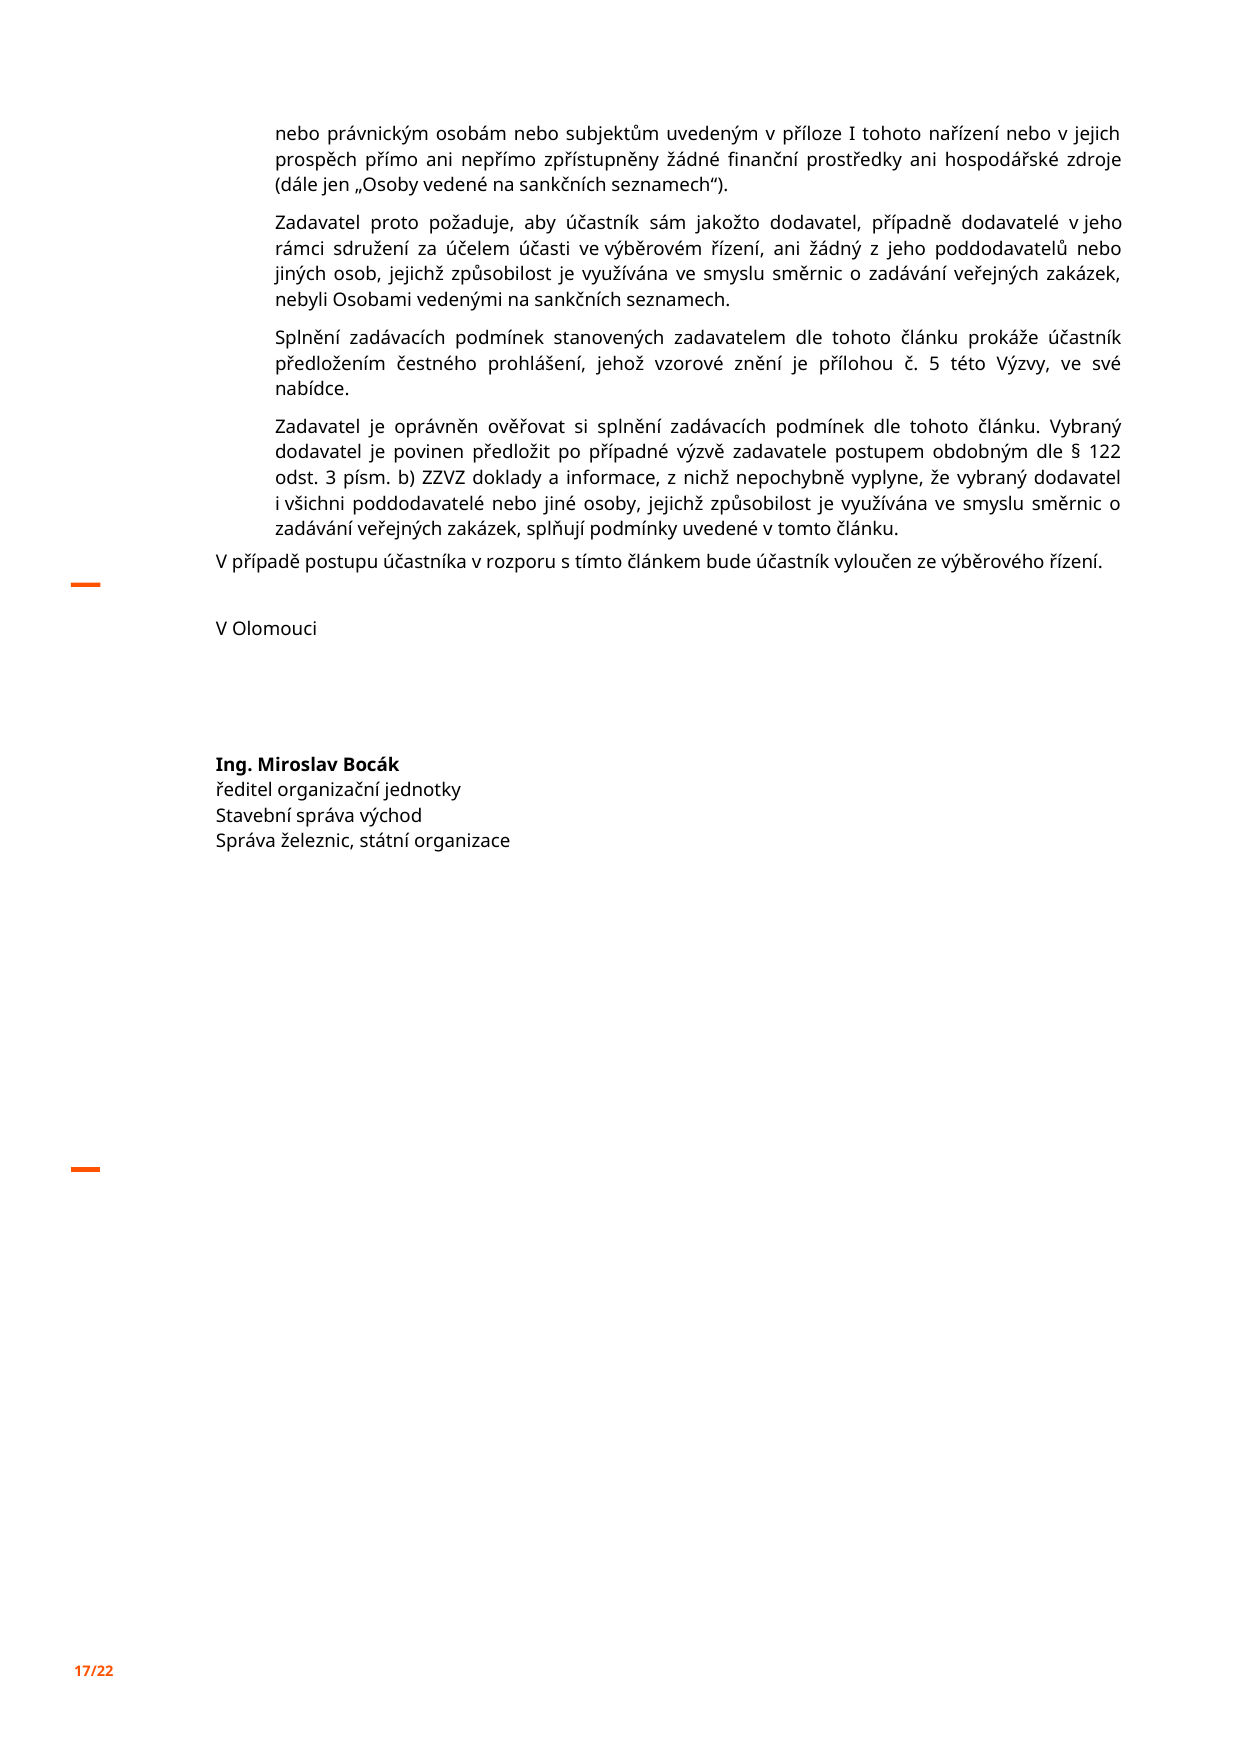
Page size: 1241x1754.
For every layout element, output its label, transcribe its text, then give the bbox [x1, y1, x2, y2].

text ředitel organizační jednotky [216, 776, 1122, 802]
text Zadavatel je oprávněn ověřovat si splnění zadávacích podmínek dle tohoto článku. Vybraný dodavatel je povinen předložit po případné výzvě zadavatele postupem obdobným dle § 122 odst. 3 písm. b) ZZVZ doklady a informace, z nichž nepochybně vyplyne, že vybraný dodavatel i všichni poddodavatelé nebo jiné osoby, jejichž způsobilost je využívána ve smyslu směrnic o zadávání veřejných zakázek, splňují podmínky uvedené v tomto článku. [275, 413, 1122, 541]
text V Olomouci [216, 608, 1122, 641]
text Ing. Miroslav Bocák [216, 751, 1122, 776]
text Zadavatel proto požaduje, aby účastník sám jakožto dodavatel, případně dodavatelé v jeho rámci sdružení za účelem účasti ve výběrovém řízení, ani žádný z jeho poddodavatelů nebo jiných osob, jejichž způsobilost je využívána ve smyslu směrnic o zadávání veřejných zakázek, nebyli Osobami vedenými na sankčních seznamech. [275, 210, 1122, 312]
text Správa železnic, státní organizace [216, 827, 1122, 853]
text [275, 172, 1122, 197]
text Splnění zadávacích podmínek stanovených zadavatelem dle tohoto článku prokáže účastník předložením čestného prohlášení, jehož vzorové znění je přílohou č. 5 této Výzvy, ve své nabídce. [275, 324, 1122, 401]
text Stavební správa východ [216, 802, 1122, 827]
text V případě postupu účastníka v rozporu s tímto článkem bude účastník vyloučen ze výběrového řízení. [216, 541, 1122, 574]
